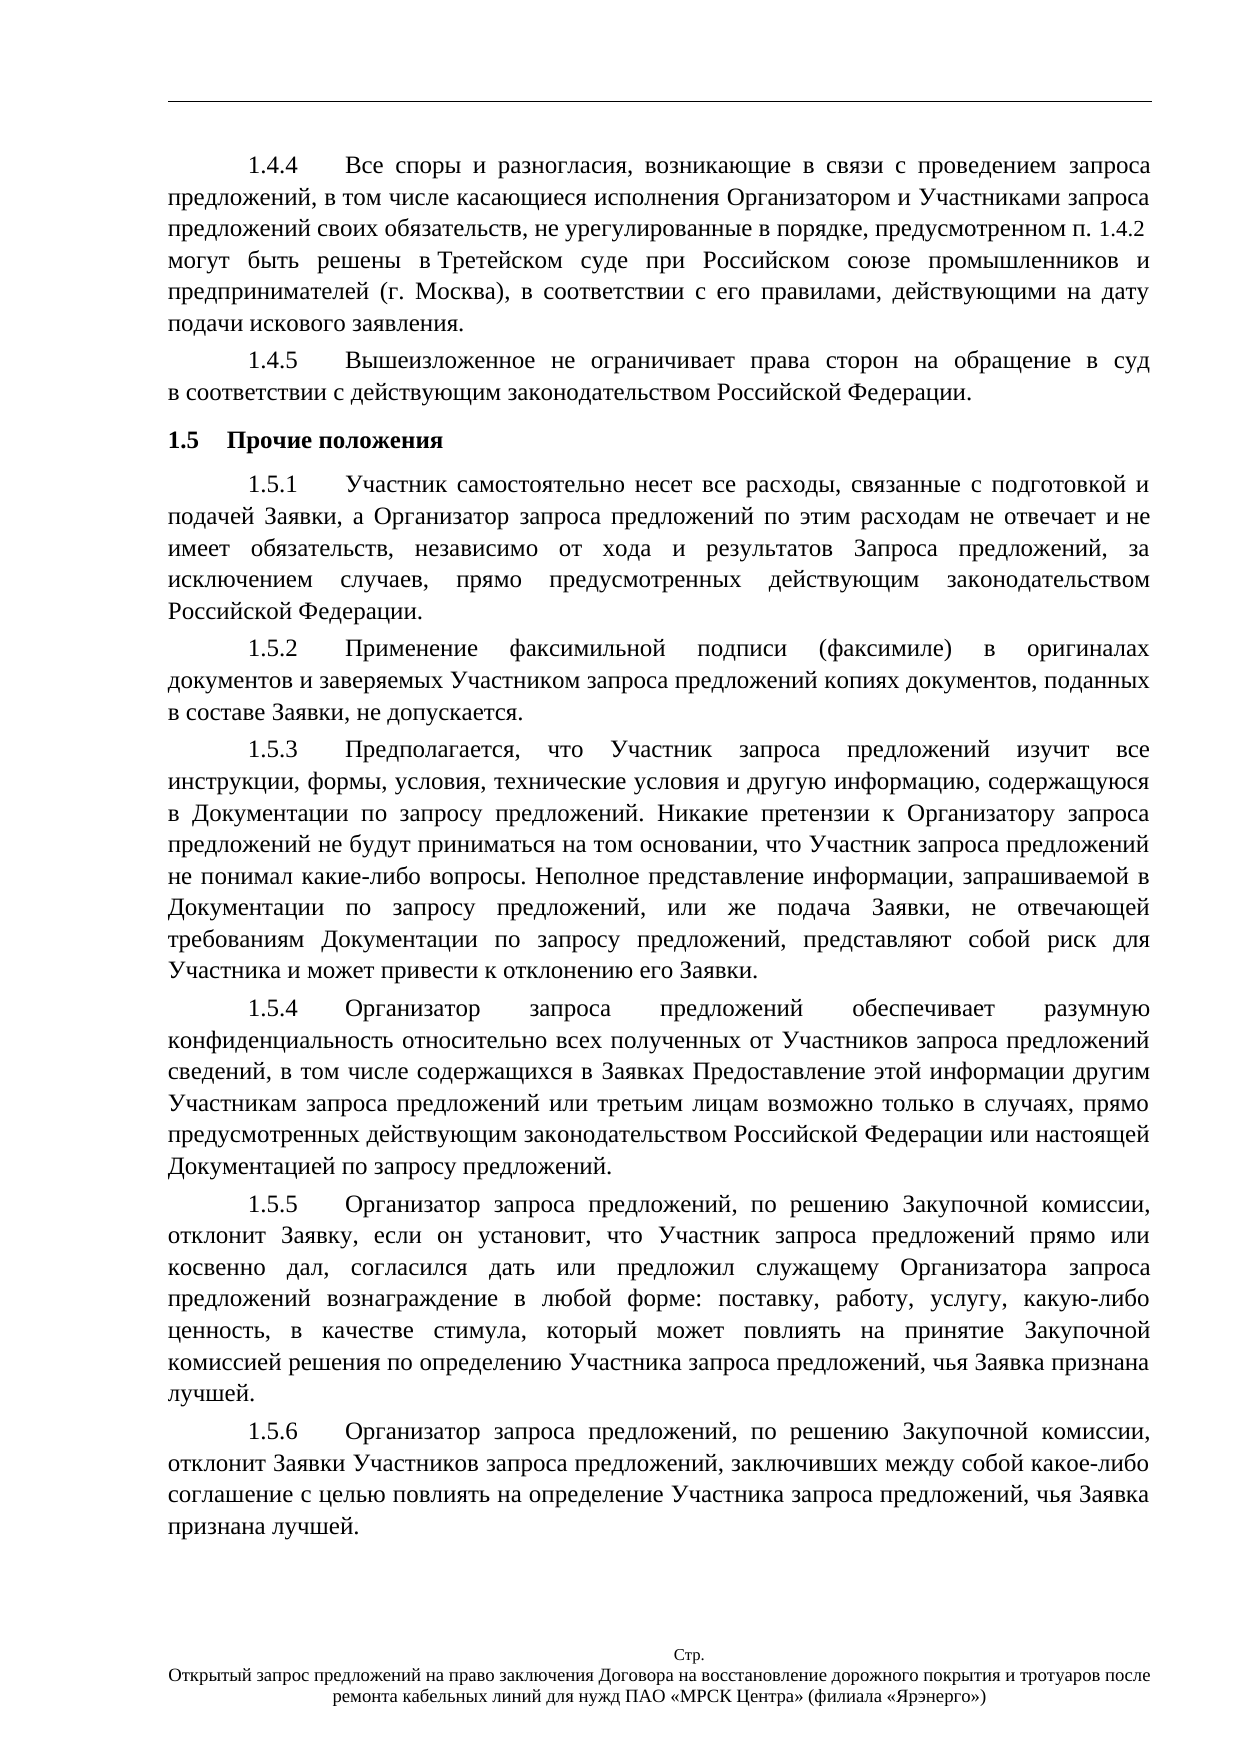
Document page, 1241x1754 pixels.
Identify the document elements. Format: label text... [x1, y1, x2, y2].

subtitle Прочие положения [168, 425, 1152, 454]
list Предполагается, что Участник запроса предложений изучит все инструкции, формы, условия, технические условия и другую информацию, содержащуюся в Документации по запросу предложений. Никакие претензии к Организатору запроса предложений не будут приниматься на том основании, что Участник запроса предложений не понимал какие-либо вопросы. Неполное представление информации, запрашиваемой в Документации по запросу предложений, или же подача Заявки, не отвечающей требованиям Документации по запросу предложений, представляют собой риск для Участника и может привести к отклонению его Заявки. [168, 734, 1150, 984]
list Участник самостоятельно несет все расходы, связанные с подготовкой и подачей Заявки, а Организатор запроса предложений по этим расходам не отвечает и не имеет обязательств, независимо от хода и результатов Запроса предложений, за исключением случаев, прямо предусмотренных действующим законодательством Российской Федерации. [168, 469, 1150, 624]
list Организатор запроса предложений обеспечивает разумную конфиденциальность относительно всех полученных от Участников запроса предложений сведений, в том числе содержащихся в Заявках Предоставление этой информации другим Участникам запроса предложений или третьим лицам возможно только в случаях, прямо предусмотренных действующим законодательством Российской Федерации или настоящей Документацией по запросу предложений. [168, 993, 1150, 1180]
list Вышеизложенное не ограничивает права сторон на обращение в суд в соответствии с действующим законодательством Российской Федерации. [168, 346, 1150, 406]
list Организатор запроса предложений, по решению Закупочной комиссии, отклонит Заявку, если он установит, что Участник запроса предложений прямо или косвенно дал, согласился дать или предложил служащему Организатора запроса предложений вознаграждение в любой форме: поставку, работу, услугу, какую-либо ценность, в качестве стимула, который может повлиять на принятие Закупочной комиссией решения по определению Участника запроса предложений, чья Заявка признана лучшей. [168, 1189, 1150, 1407]
list Применение факсимильной подписи (факсимиле) в оригиналах документов и заверяемых Участником запроса предложений копиях документов, поданных в составе Заявки, не допускается. [168, 633, 1150, 725]
list Организатор запроса предложений, по решению Закупочной комиссии, отклонит Заявки Участников запроса предложений, заключивших между собой какое-либо соглашение с целью повлиять на определение Участника запроса предложений, чья Заявка признана лучшей. [168, 1416, 1150, 1539]
list Все споры и разногласия, возникающие в связи с проведением запроса предложений, в том числе касающиеся исполнения Организатором и Участниками запроса предложений своих обязательств, не урегулированные в порядке, предусмотренном п. 1.4.2 могут быть решены в Третейском суде при Российском союзе промышленников и предпринимателей (г. Москва), в соответствии с его правилами, действующими на дату подачи искового заявления. [168, 150, 1150, 337]
